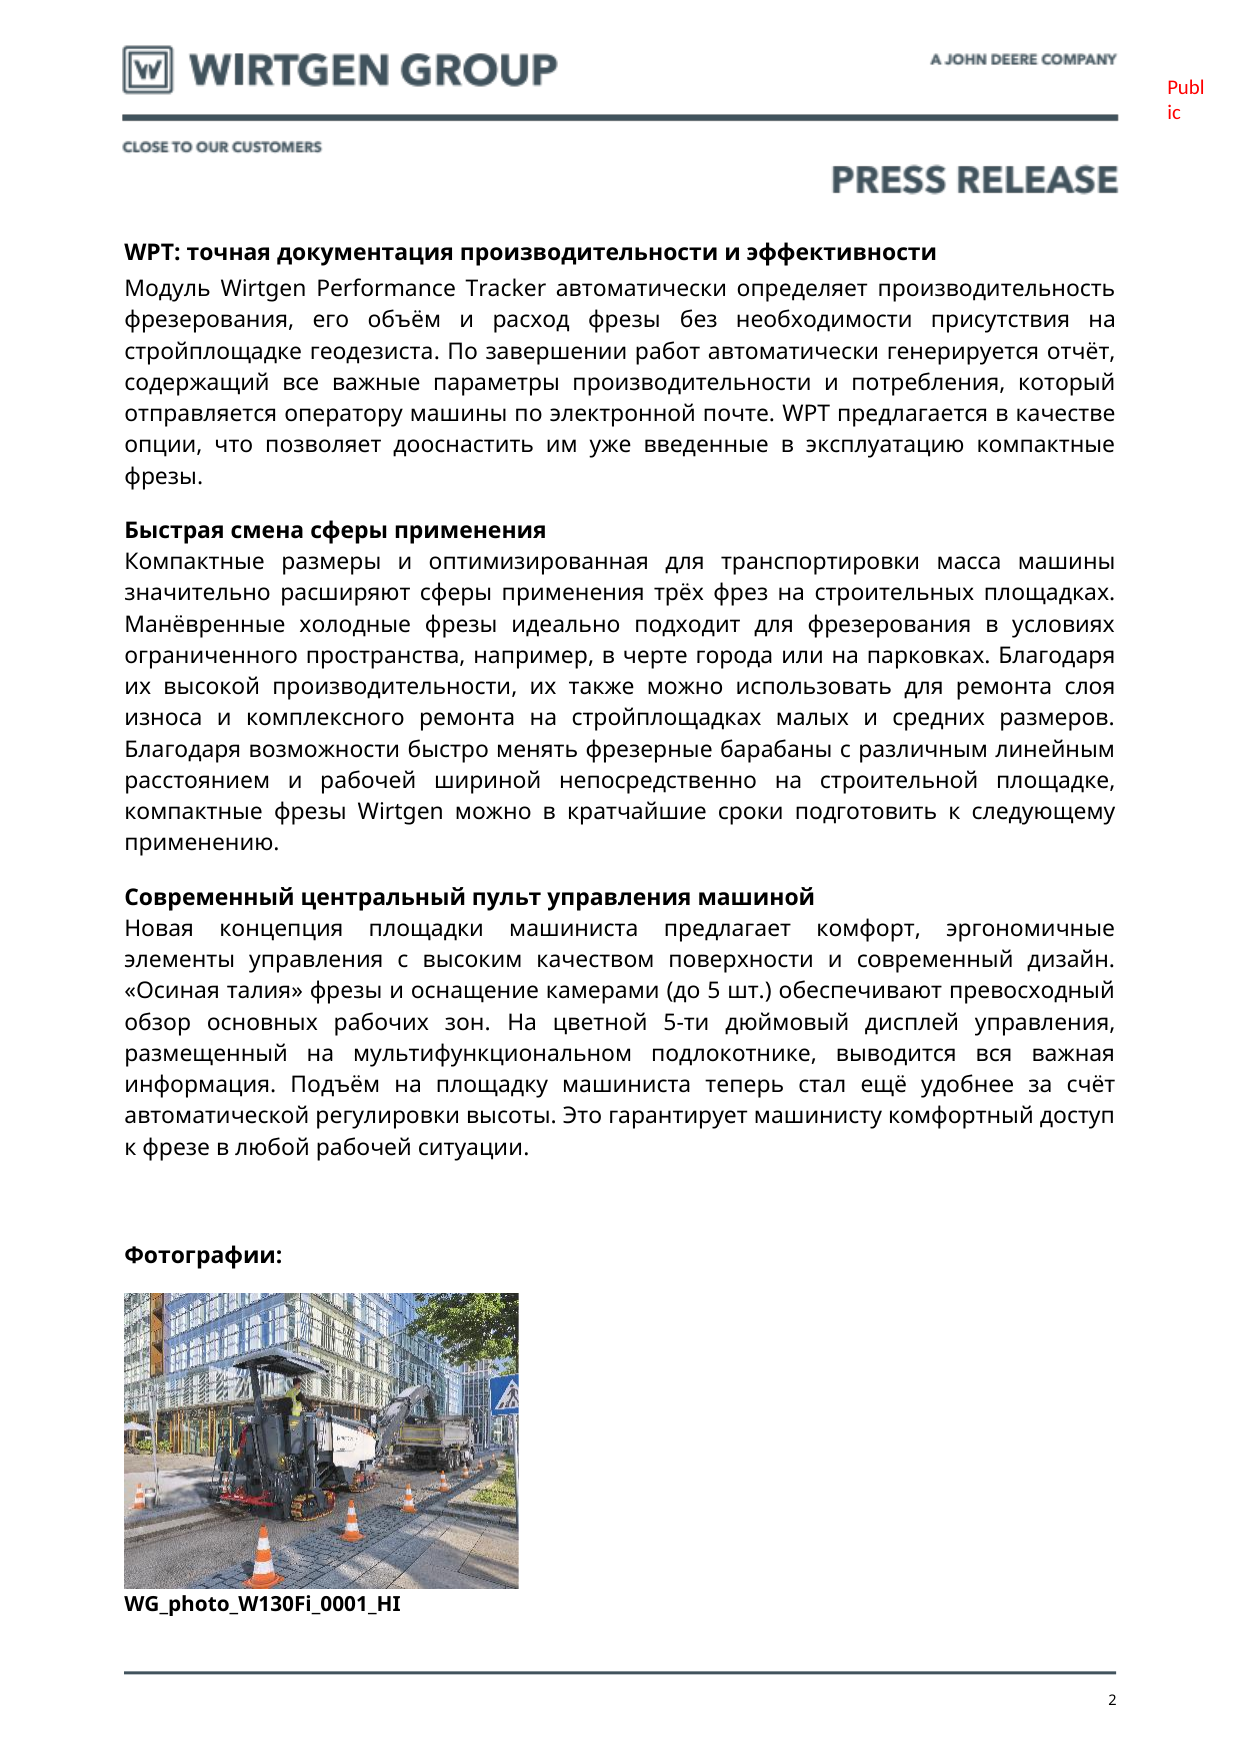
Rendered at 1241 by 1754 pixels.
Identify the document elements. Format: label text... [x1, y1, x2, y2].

text Новая концепция площадки машиниста предлагает комфорт, эргономичные элементы управления с высоким качеством поверхности и современный дизайн. «Осиная талия» фрезы и оснащение камерами (до 5 шт.) обеспечивают превосходный обзор основных рабочих зон. На цветной 5-ти дюймовый дисплей управления, размещенный на мультифункциональном подлокотнике, выводится вся важная информация. Подъём на площадку машиниста теперь стал ещё удобнее за счёт автоматической регулировки высоты. Это гарантирует машинисту комфортный доступ к фрезе в любой рабочей ситуации. [124, 912, 1116, 1162]
text Быстрая смена сферы применения [124, 514, 1116, 545]
text Фотографии: [124, 1239, 1116, 1270]
text Компактные размеры и оптимизированная для транспортировки масса машины значительно расширяют сферы применения трёх фрез на строительных площадках. Манёвренные холодные фрезы идеально подходит для фрезерования в условиях ограниченного пространства, например, в черте города или на парковках. Благодаря их высокой производительности, их также можно использовать для ремонта слоя износа и комплексного ремонта на стройплощадках малых и средних размеров. Благодаря возможности быстро менять фрезерные барабаны с различным линейным расстоянием и рабочей шириной непосредственно на строительной площадке, компактные фрезы Wirtgen можно в кратчайшие сроки подготовить к следующему применению. [124, 545, 1116, 858]
text WPT: точная документация производительности и эффективности [124, 236, 1116, 267]
text Модуль Wirtgen Performance Tracker автоматически определяет производительность фрезерования, его объём и расход фрезы без необходимости присутствия на стройплощадке геодезиста. По завершении работ автоматически генерируется отчёт, содержащий все важные параметры производительности и потребления, который отправляется оператору машины по электронной почте. WPT предлагается в качестве опции, что позволяет дооснастить им уже введенные в эксплуатацию компактные фрезы. [124, 272, 1116, 491]
picture [124, 1293, 519, 1589]
text Современный центральный пульт управления машиной [124, 881, 1116, 912]
text WG_photo_W130Fi_0001_HI [124, 1589, 1116, 1617]
